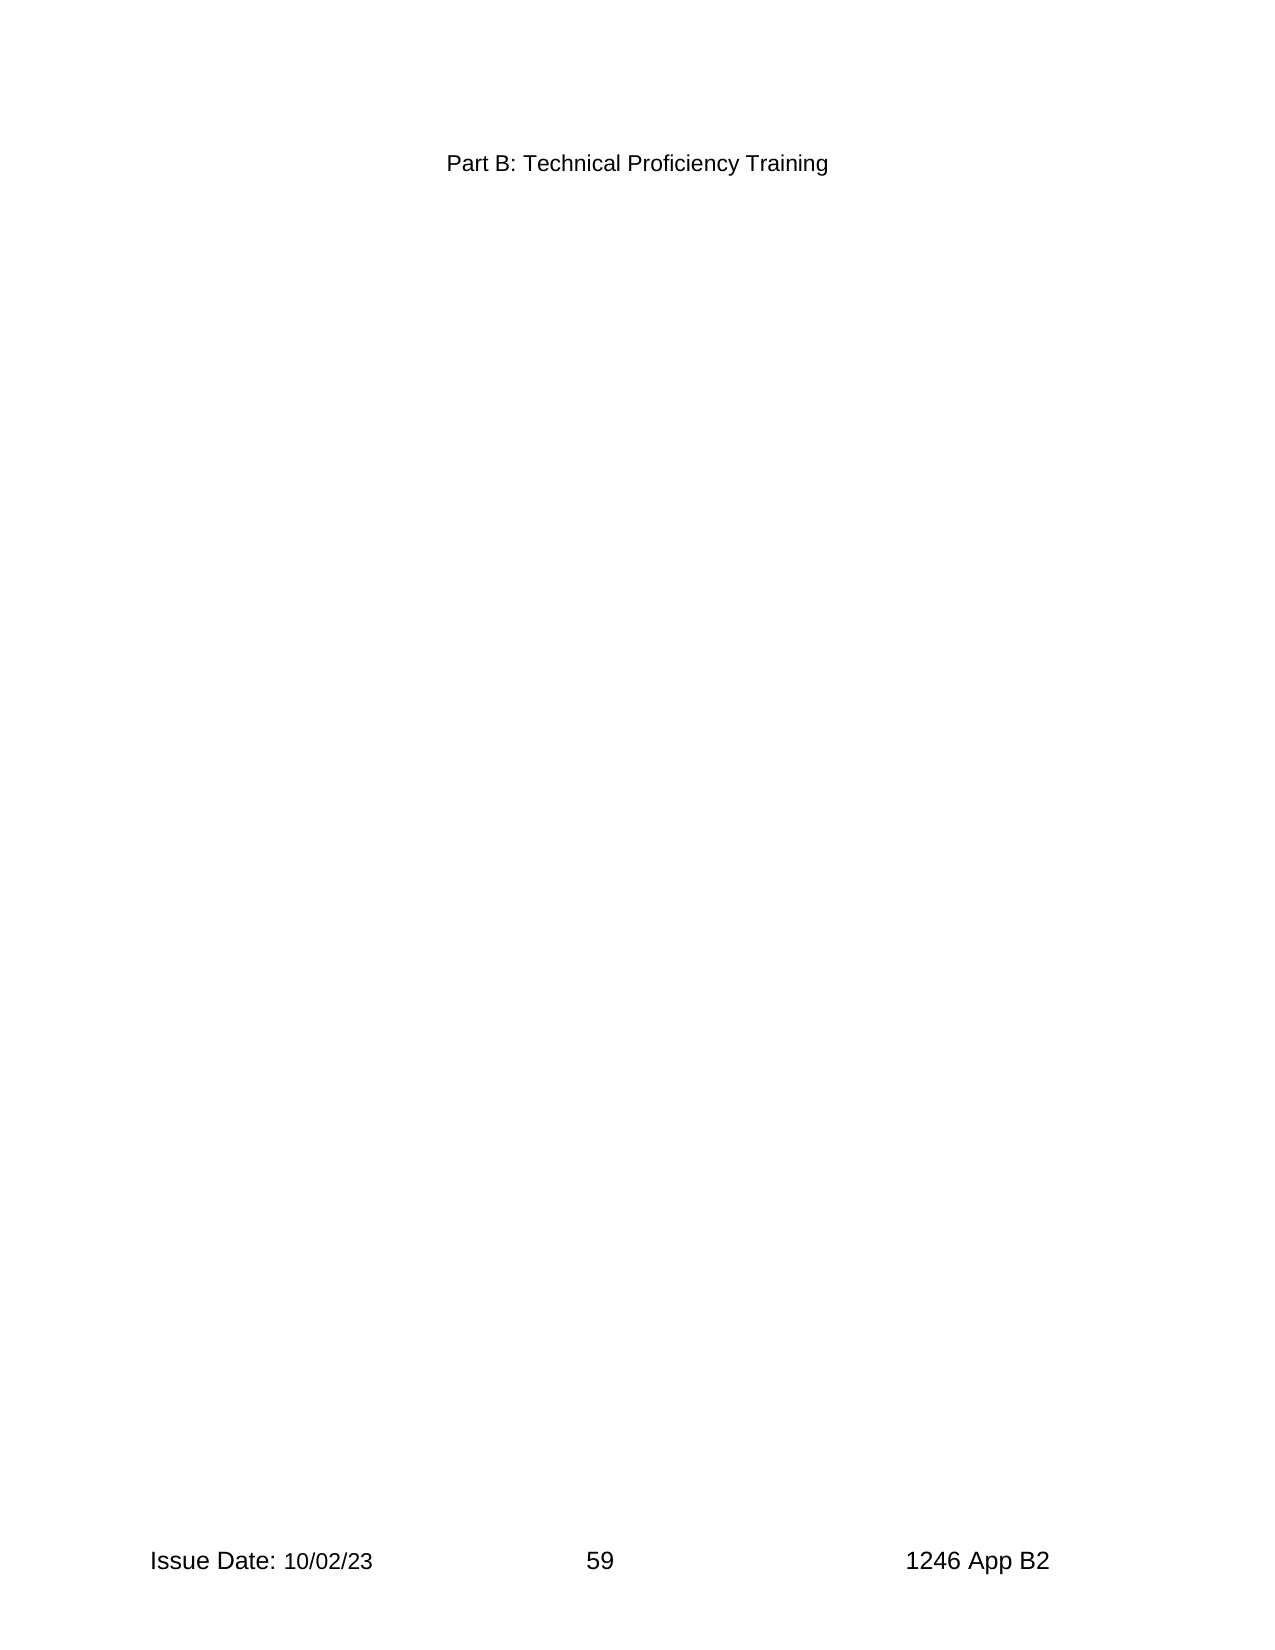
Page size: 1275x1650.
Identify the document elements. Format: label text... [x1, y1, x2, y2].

title Part B: Technical Proficiency Training [150, 150, 1125, 176]
